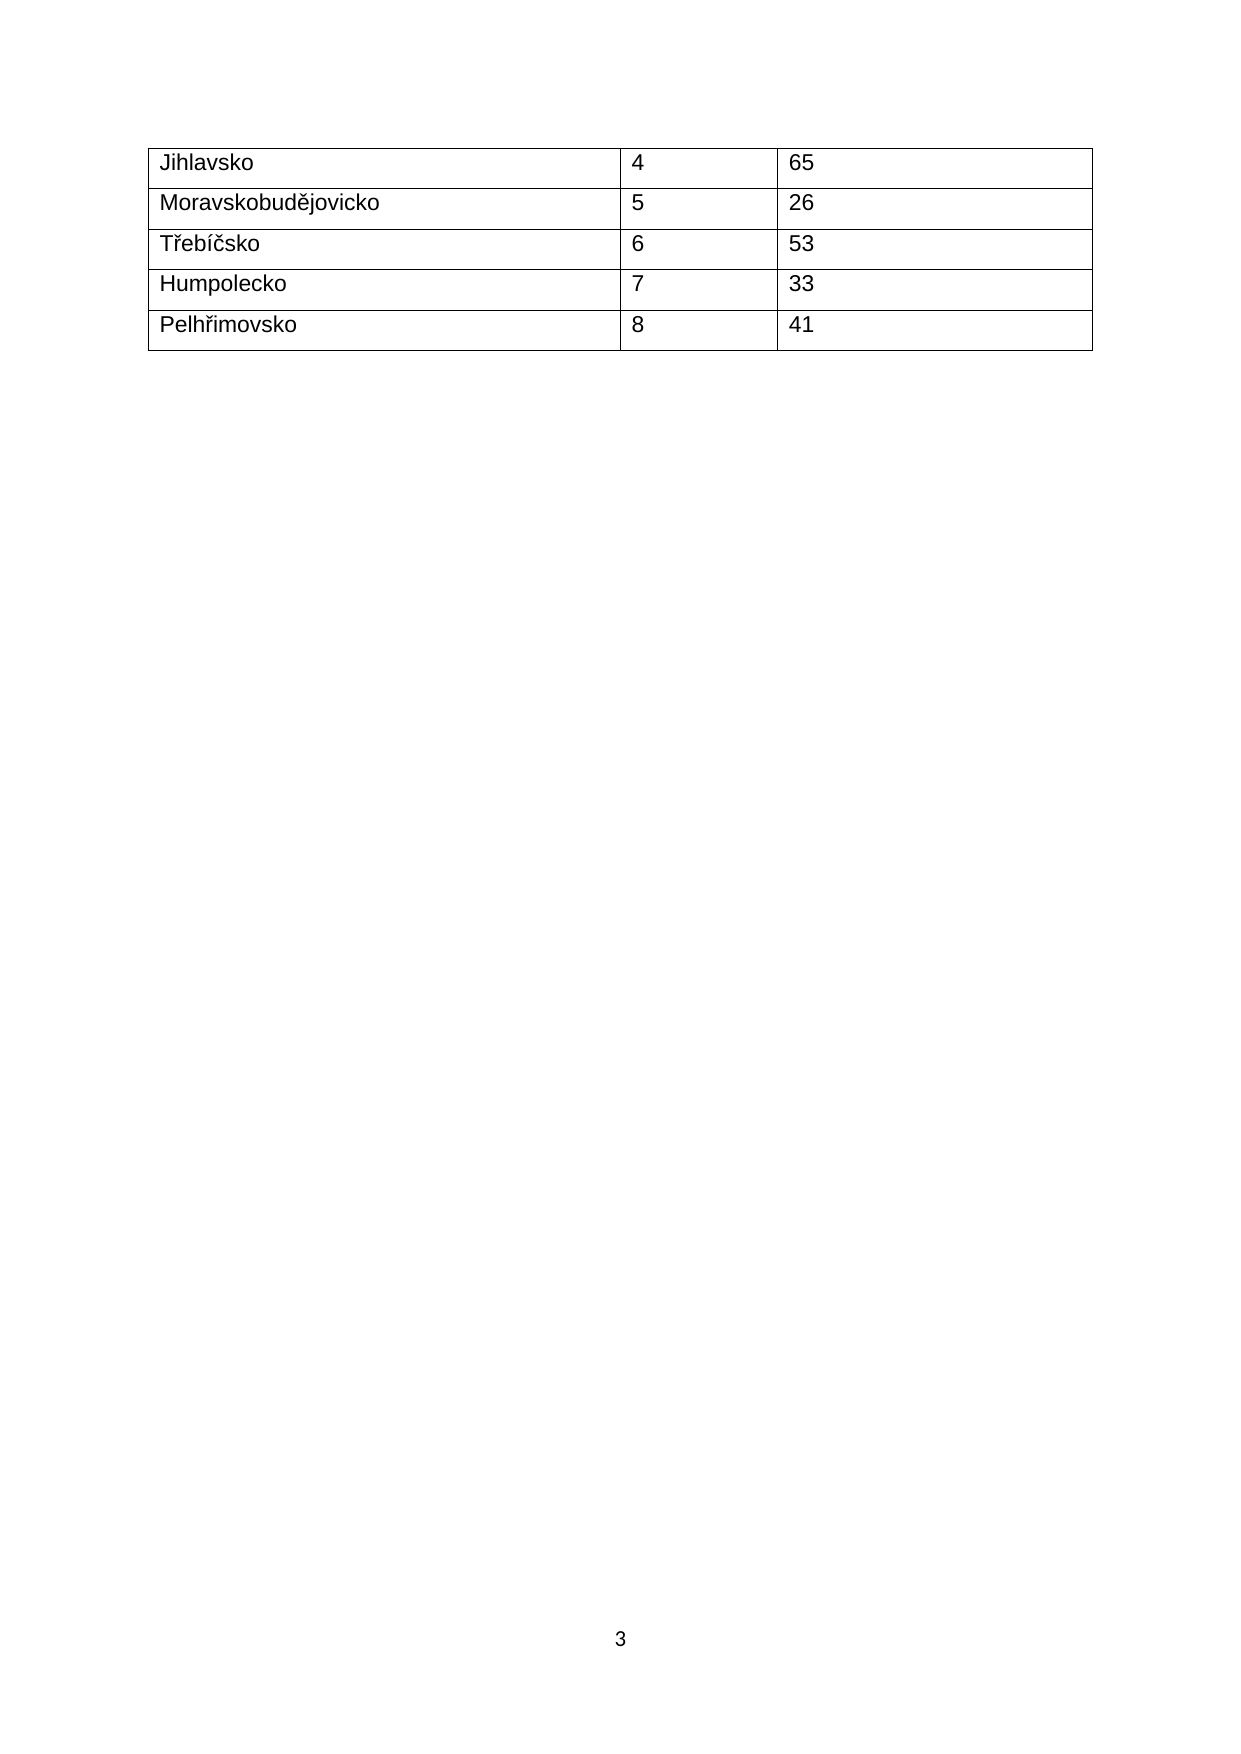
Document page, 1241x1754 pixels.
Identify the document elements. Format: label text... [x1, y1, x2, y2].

table_cell 8 [621, 311, 777, 350]
table_cell Humpolecko [149, 270, 620, 310]
table_cell Třebíčsko [149, 230, 620, 269]
table_cell 26 [778, 189, 1092, 229]
table_cell 33 [778, 270, 1092, 310]
table_cell Moravskobudějovicko [149, 189, 620, 229]
table_cell 41 [778, 311, 1092, 350]
table_cell Jihlavsko [149, 149, 620, 188]
table_cell 6 [621, 230, 777, 269]
table_cell 4 [621, 149, 777, 188]
table_cell 7 [621, 270, 777, 310]
table_cell Pelhřimovsko [149, 311, 620, 350]
table_cell 5 [621, 189, 777, 229]
table_cell 53 [778, 230, 1092, 269]
table_cell 65 [778, 149, 1092, 188]
